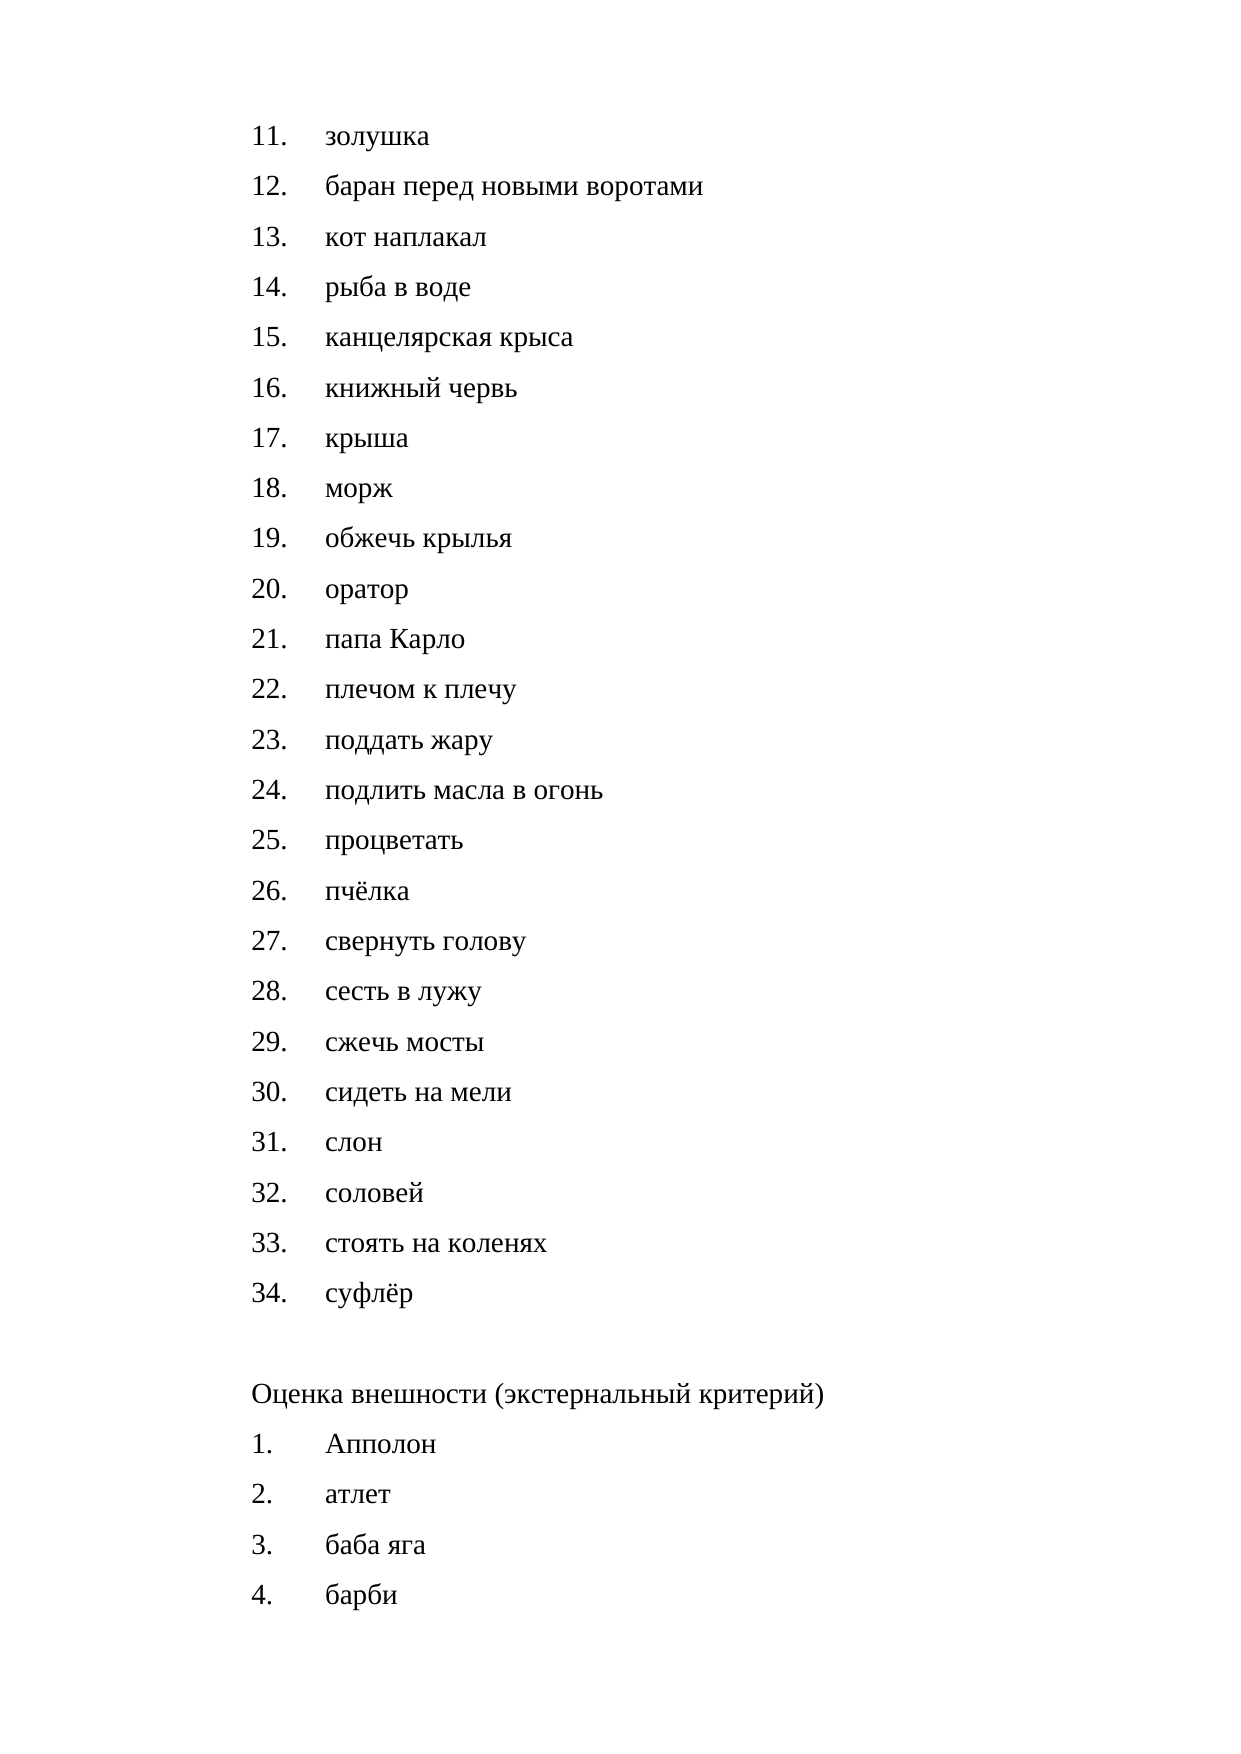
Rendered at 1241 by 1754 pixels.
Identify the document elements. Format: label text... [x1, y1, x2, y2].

list процветать [177, 822, 1152, 856]
list рыба в воде [177, 269, 1152, 303]
list оратор [177, 571, 1152, 604]
list крыша [177, 420, 1152, 453]
list сидеть на мели [177, 1074, 1152, 1108]
list атлет [177, 1477, 1152, 1510]
list пчёлка [177, 873, 1152, 906]
list суфлёр [177, 1275, 1152, 1309]
list канцелярская крыса [177, 319, 1152, 353]
list обжечь крылья [177, 521, 1152, 554]
list кот наплакал [177, 219, 1152, 252]
list золушка [177, 118, 1152, 152]
list Апполон [177, 1426, 1152, 1460]
list поддать жару [177, 722, 1152, 755]
list плечом к плечу [177, 672, 1152, 705]
list слон [177, 1124, 1152, 1158]
list сжечь мосты [177, 1024, 1152, 1057]
list баран перед новыми воротами [177, 168, 1152, 202]
list сесть в лужу [177, 973, 1152, 1007]
text Оценка внешности (экстернальный критерий) [177, 1376, 1152, 1409]
list папа Карло [177, 621, 1152, 655]
list соловей [177, 1175, 1152, 1208]
list книжный червь [177, 370, 1152, 403]
list барби [177, 1577, 1152, 1611]
list баба яга [177, 1527, 1152, 1560]
list стоять на коленях [177, 1225, 1152, 1258]
list свернуть голову [177, 923, 1152, 957]
list подлить масла в огонь [177, 772, 1152, 806]
list морж [177, 470, 1152, 504]
